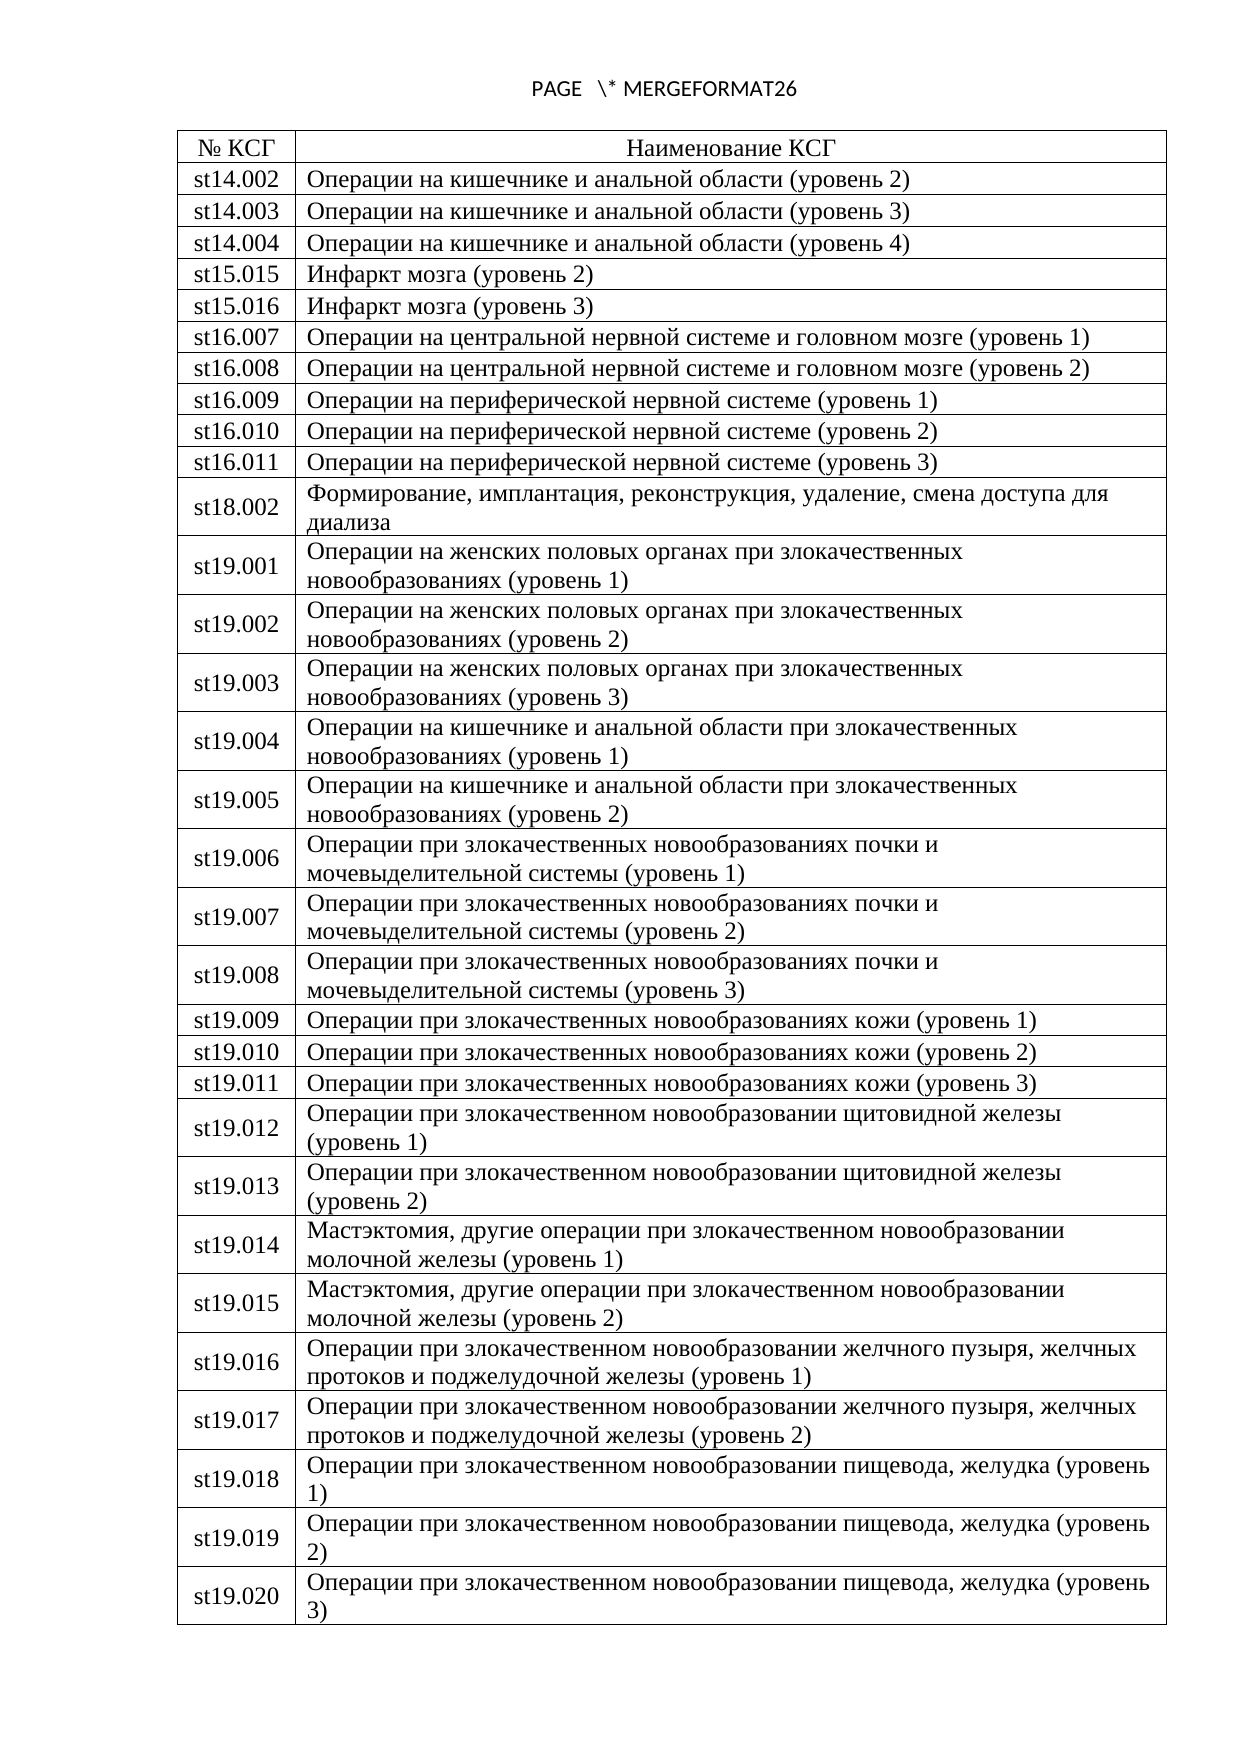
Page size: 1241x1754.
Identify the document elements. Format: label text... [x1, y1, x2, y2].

table_cell Операции при злокачественных новообразованиях почки и мочевыделительной системы (уровень 2) [296, 888, 1166, 945]
table_cell st19.005 [178, 771, 295, 828]
table_cell st19.014 [178, 1216, 295, 1273]
table_cell Мастэктомия, другие операции при злокачественном новообразовании молочной железы (уровень 2) [296, 1274, 1166, 1332]
table_cell st19.016 [178, 1333, 295, 1390]
table_cell Операции на периферической нервной системе (уровень 1) [296, 384, 1166, 414]
table_cell st15.016 [178, 290, 295, 321]
table_cell st19.015 [178, 1274, 295, 1332]
table_cell st16.009 [178, 384, 295, 414]
table_header Наименование КСГ [296, 131, 1166, 162]
table_cell st19.011 [178, 1067, 295, 1097]
table_cell st19.006 [178, 829, 295, 887]
table_cell Операции на периферической нервной системе (уровень 3) [296, 447, 1166, 477]
table_cell Операции на кишечнике и анальной области при злокачественных новообразованиях (уровень 2) [296, 771, 1166, 828]
table_cell st14.002 [178, 163, 295, 194]
table_cell Операции на кишечнике и анальной области (уровень 2) [296, 163, 1166, 194]
table_cell Операции при злокачественных новообразованиях почки и мочевыделительной системы (уровень 1) [296, 829, 1166, 887]
table_cell st19.020 [178, 1567, 295, 1624]
table_cell Операции при злокачественных новообразованиях кожи (уровень 1) [296, 1005, 1166, 1035]
table_cell Операции при злокачественном новообразовании желчного пузыря, желчных протоков и поджелудочной железы (уровень 1) [296, 1333, 1166, 1390]
table_cell st19.018 [178, 1450, 295, 1507]
table_cell st19.002 [178, 595, 295, 652]
table_cell Операции при злокачественном новообразовании пищевода, желудка (уровень 1) [296, 1450, 1166, 1507]
table_cell st14.003 [178, 195, 295, 226]
table_cell st19.013 [178, 1157, 295, 1214]
table_cell st14.004 [178, 227, 295, 257]
table_cell Операции при злокачественном новообразовании желчного пузыря, желчных протоков и поджелудочной железы (уровень 2) [296, 1391, 1166, 1449]
table_cell Операции при злокачественных новообразованиях кожи (уровень 2) [296, 1036, 1166, 1066]
table_cell Операции на периферической нервной системе (уровень 2) [296, 415, 1166, 446]
table_cell st19.003 [178, 654, 295, 711]
table_cell Операции на кишечнике и анальной области при злокачественных новообразованиях (уровень 1) [296, 712, 1166, 769]
table_cell Мастэктомия, другие операции при злокачественном новообразовании молочной железы (уровень 1) [296, 1216, 1166, 1273]
table_cell st15.015 [178, 259, 295, 289]
table_cell Операции при злокачественном новообразовании щитовидной железы (уровень 2) [296, 1157, 1166, 1214]
table_cell st19.017 [178, 1391, 295, 1449]
table_cell st19.010 [178, 1036, 295, 1066]
table_cell Операции при злокачественных новообразованиях почки и мочевыделительной системы (уровень 3) [296, 946, 1166, 1004]
table_cell Операции на кишечнике и анальной области (уровень 4) [296, 227, 1166, 257]
table_cell st18.002 [178, 478, 295, 535]
table_cell Операции при злокачественном новообразовании пищевода, желудка (уровень 3) [296, 1567, 1166, 1624]
table_cell Операции на женских половых органах при злокачественных новообразованиях (уровень 2) [296, 595, 1166, 652]
table_cell st19.001 [178, 536, 295, 594]
table_cell st19.012 [178, 1099, 295, 1156]
table_cell st19.009 [178, 1005, 295, 1035]
table_cell st16.008 [178, 353, 295, 383]
table_cell Операции на женских половых органах при злокачественных новообразованиях (уровень 3) [296, 654, 1166, 711]
table_cell Операции при злокачественном новообразовании щитовидной железы (уровень 1) [296, 1099, 1166, 1156]
table_cell Операции на женских половых органах при злокачественных новообразованиях (уровень 1) [296, 536, 1166, 594]
table_cell Операции при злокачественных новообразованиях кожи (уровень 3) [296, 1067, 1166, 1097]
table_cell st16.011 [178, 447, 295, 477]
table_cell Операции на центральной нервной системе и головном мозге (уровень 1) [296, 322, 1166, 352]
table_cell Операции при злокачественном новообразовании пищевода, желудка (уровень 2) [296, 1508, 1166, 1566]
table_header № КСГ [178, 131, 295, 162]
table_cell Формирование, имплантация, реконструкция, удаление, смена доступа для диализа [296, 478, 1166, 535]
table_cell st16.010 [178, 415, 295, 446]
table_cell Инфаркт мозга (уровень 3) [296, 290, 1166, 321]
table_cell Операции на кишечнике и анальной области (уровень 3) [296, 195, 1166, 226]
table_cell st16.007 [178, 322, 295, 352]
table_cell Операции на центральной нервной системе и головном мозге (уровень 2) [296, 353, 1166, 383]
table_cell st19.007 [178, 888, 295, 945]
table_cell Инфаркт мозга (уровень 2) [296, 259, 1166, 289]
table_cell st19.004 [178, 712, 295, 769]
table_cell st19.008 [178, 946, 295, 1004]
table_cell st19.019 [178, 1508, 295, 1566]
